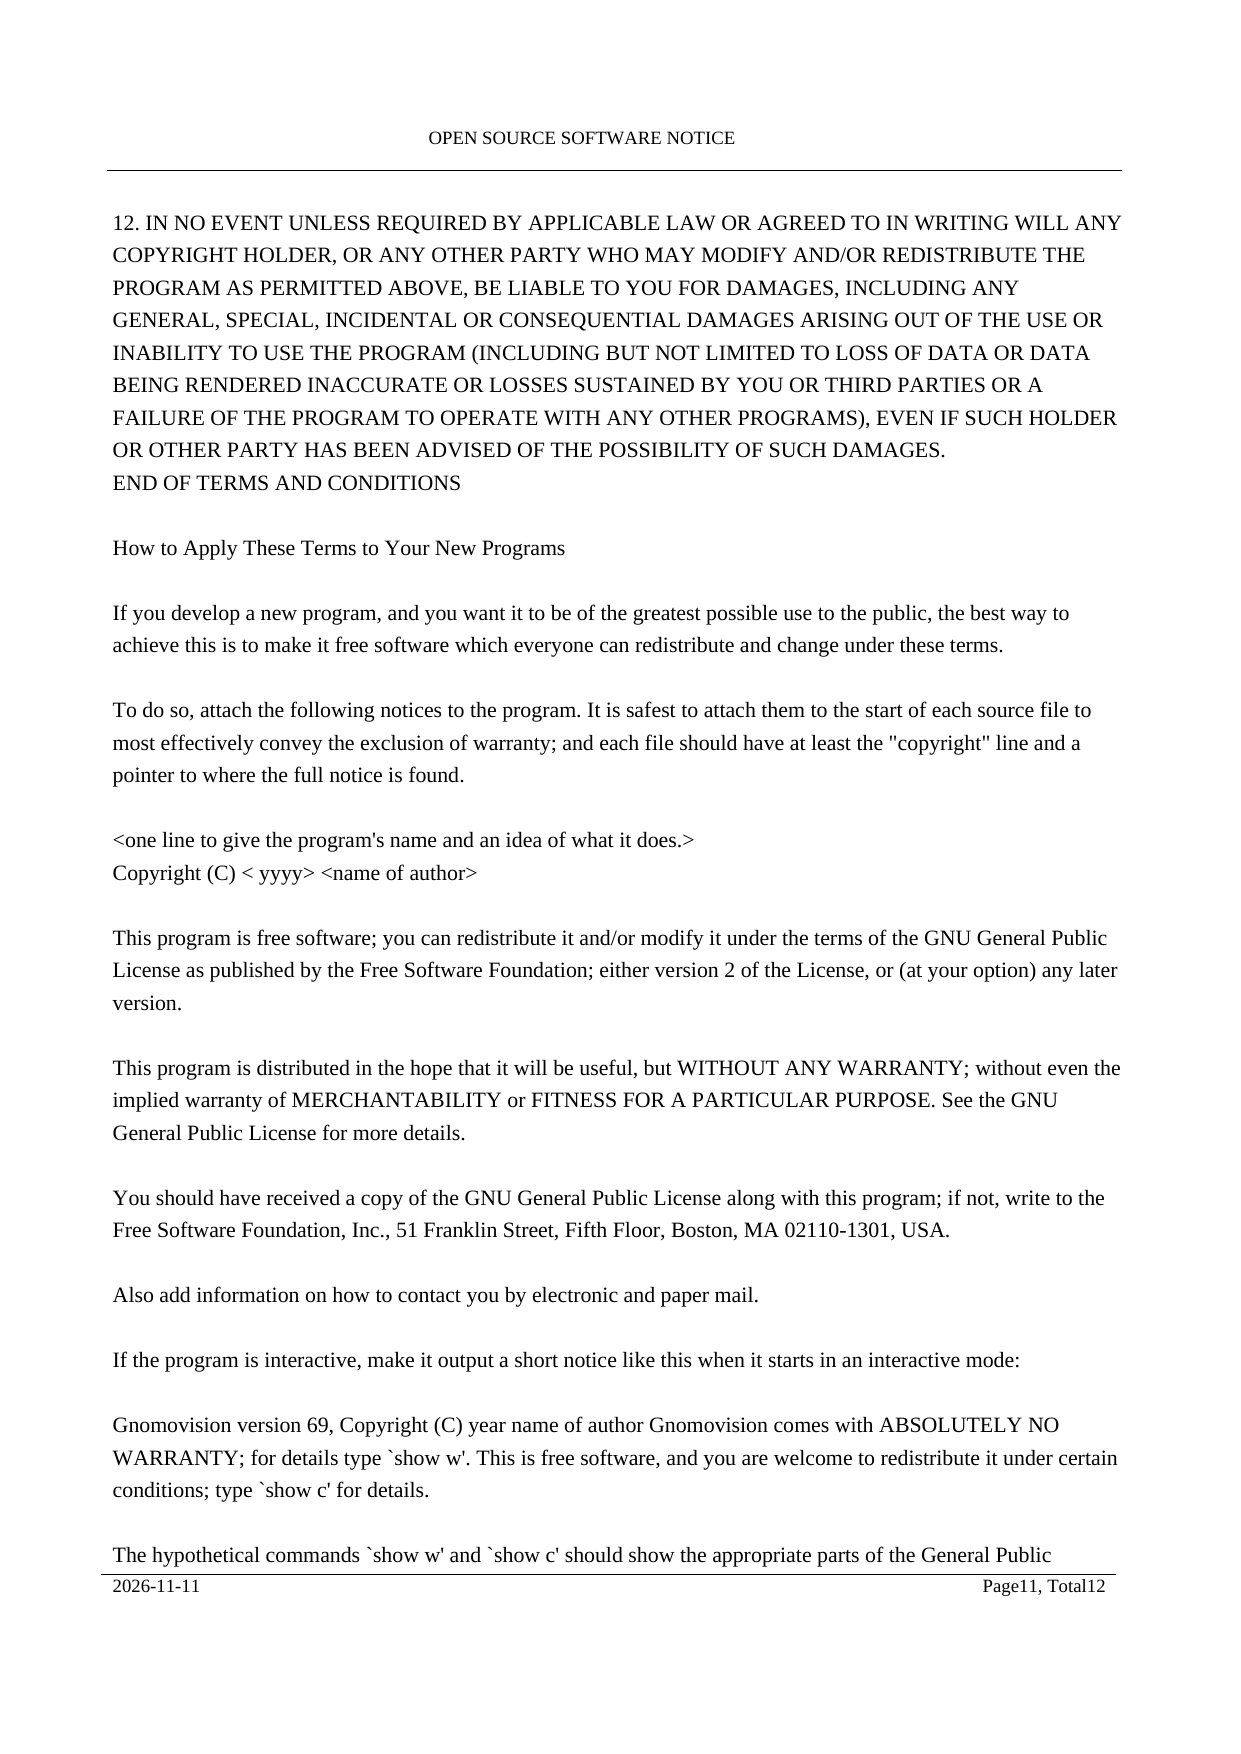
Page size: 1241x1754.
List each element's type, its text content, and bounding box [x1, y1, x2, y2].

text Gnomovision version 69, Copyright (C) year name of author Gnomovision comes with ABSOLUTELY NO WARRANTY; for details type `show w'. This is free software, and you are welcome to redistribute it under certain conditions; type `show c' for details. [112, 1409, 1128, 1506]
text This program is distributed in the hope that it will be useful, but WITHOUT ANY WARRANTY; without even the implied warranty of MERCHANTABILITY or FITNESS FOR A PARTICULAR PURPOSE. See the GNU General Public License for more details. [112, 1051, 1128, 1149]
text 12. IN NO EVENT UNLESS REQUIRED BY APPLICABLE LAW OR AGREED TO IN WRITING WILL ANY COPYRIGHT HOLDER, OR ANY OTHER PARTY WHO MAY MODIFY AND/OR REDISTRIBUTE THE PROGRAM AS PERMITTED ABOVE, BE LIABLE TO YOU FOR DAMAGES, INCLUDING ANY GENERAL, SPECIAL, INCIDENTAL OR CONSEQUENTIAL DAMAGES ARISING OUT OF THE USE OR INABILITY TO USE THE PROGRAM (INCLUDING BUT NOT LIMITED TO LOSS OF DATA OR DATA BEING RENDERED INACCURATE OR LOSSES SUSTAINED BY YOU OR THIRD PARTIES OR A FAILURE OF THE PROGRAM TO OPERATE WITH ANY OTHER PROGRAMS), EVEN IF SUCH HOLDER OR OTHER PARTY HAS BEEN ADVISED OF THE POSSIBILITY OF SUCH DAMAGES. [112, 206, 1128, 466]
text If you develop a new program, and you want it to be of the greatest possible use to the public, the best way to achieve this is to make it free software which everyone can redistribute and change under these terms. [112, 596, 1128, 661]
text If the program is interactive, make it output a short notice like this when it starts in an interactive mode: [112, 1344, 1128, 1376]
text END OF TERMS AND CONDITIONS [112, 466, 1128, 499]
text Also add information on how to contact you by electronic and paper mail. [112, 1279, 1128, 1311]
text How to Apply These Terms to Your New Programs [112, 531, 1128, 564]
text To do so, attach the following notices to the program. It is safest to attach them to the start of each source file to most effectively convey the exclusion of warranty; and each file should have at least the "copyright" line and a pointer to where the full notice is found. [112, 694, 1128, 791]
text You should have received a copy of the GNU General Public License along with this program; if not, write to the Free Software Foundation, Inc., 51 Franklin Street, Fifth Floor, Boston, MA 02110-1301, USA. [112, 1181, 1128, 1246]
text <one line to give the program's name and an idea of what it does.> [112, 824, 1128, 856]
text Copyright (C) < yyyy> <name of author> [112, 856, 1128, 889]
text This program is free software; you can redistribute it and/or modify it under the terms of the GNU General Public License as published by the Free Software Foundation; either version 2 of the License, or (at your option) any later version. [112, 921, 1128, 1019]
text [112, 1539, 1128, 1571]
